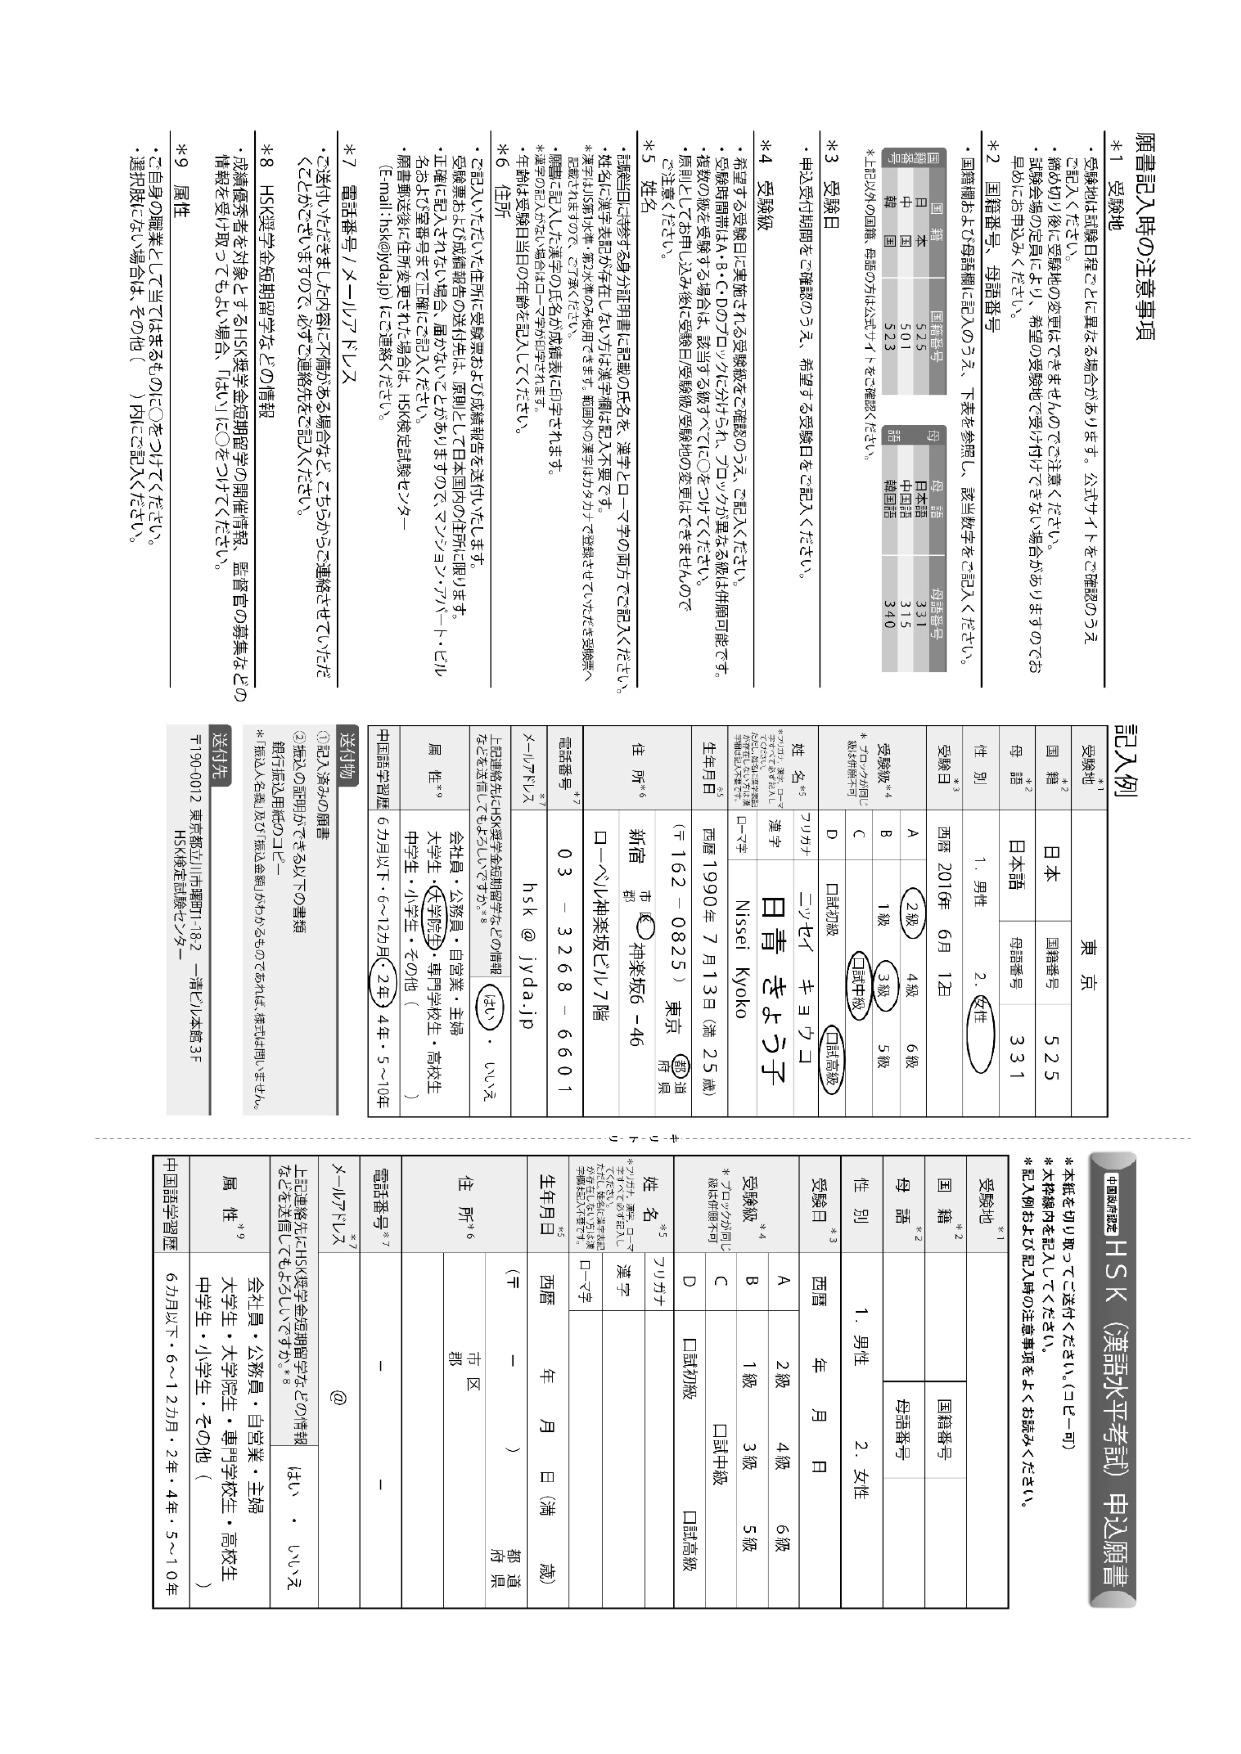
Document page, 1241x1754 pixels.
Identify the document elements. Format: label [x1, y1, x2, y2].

picture [78, 91, 1205, 1671]
